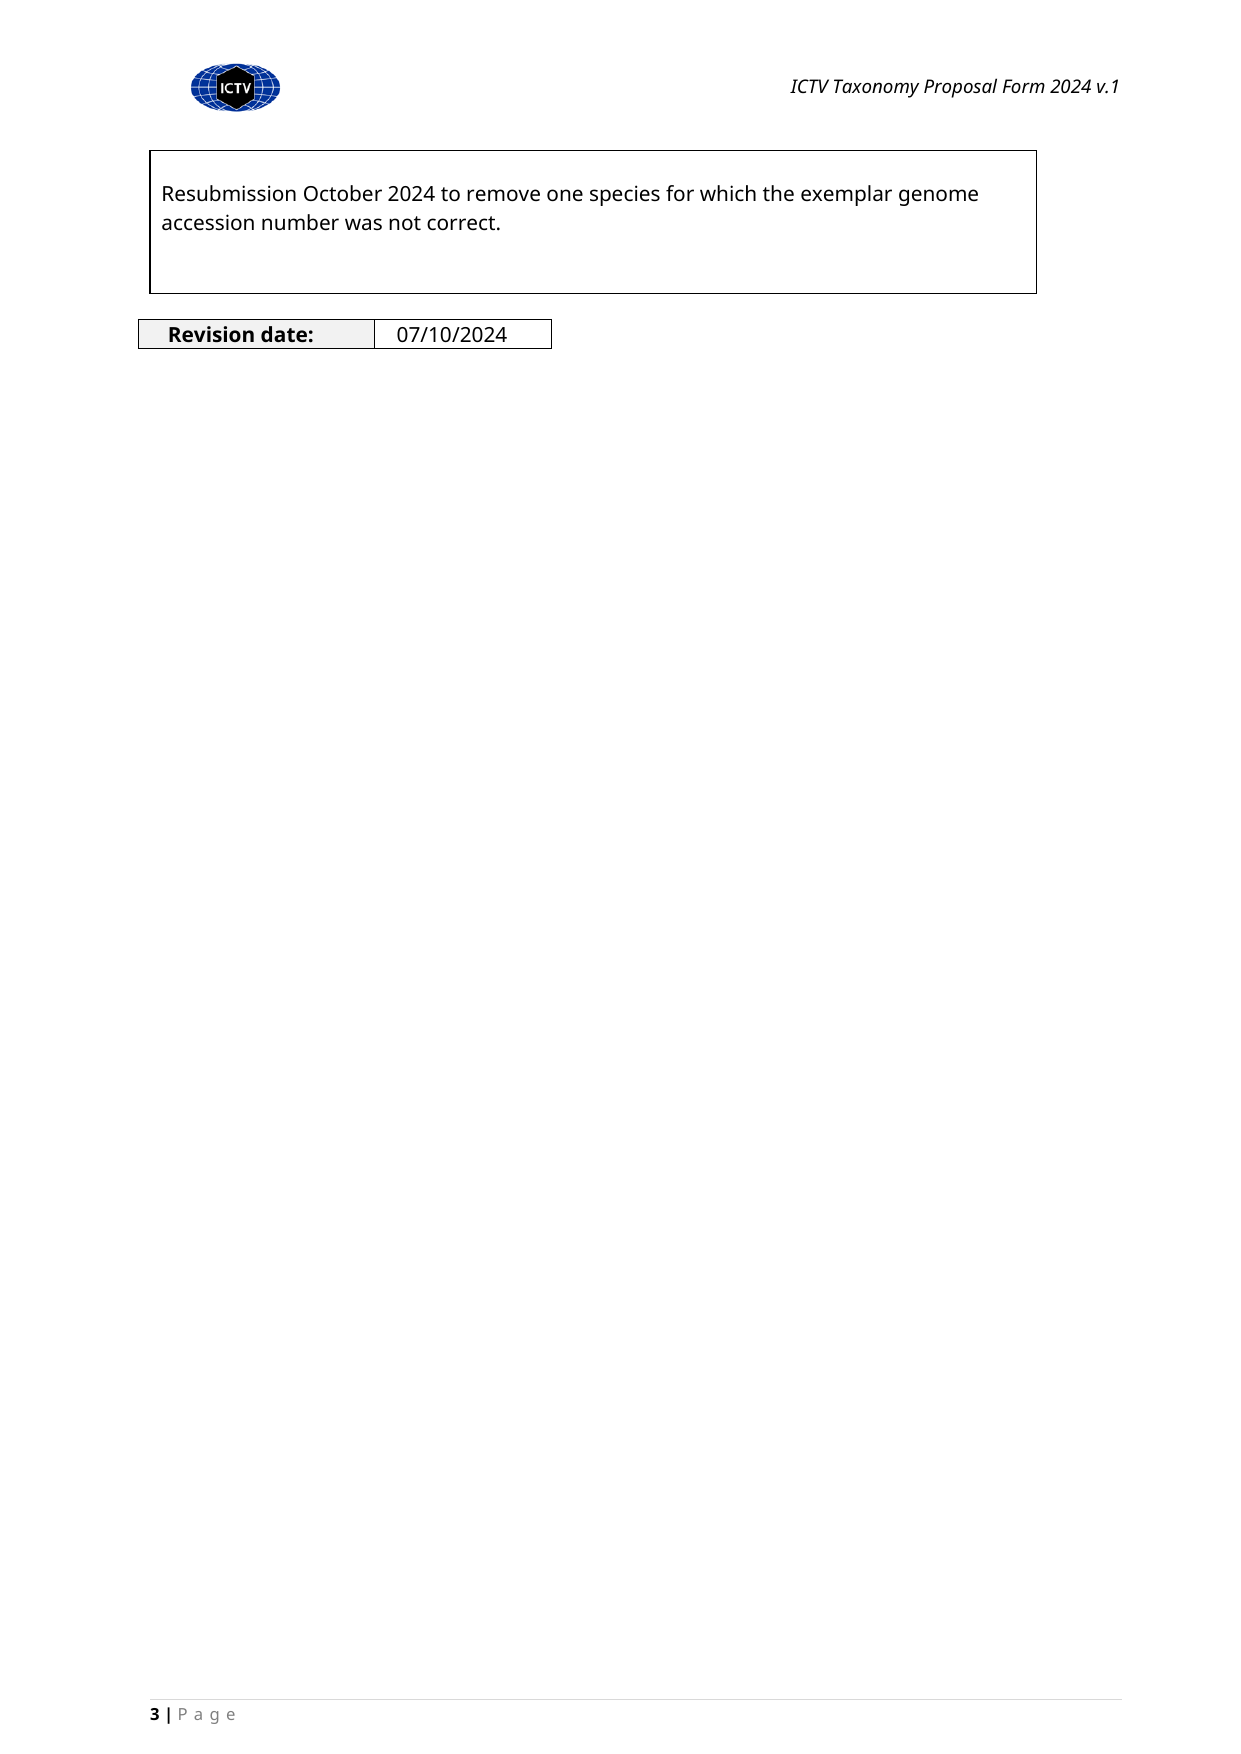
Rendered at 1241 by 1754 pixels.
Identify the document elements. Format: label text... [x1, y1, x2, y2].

table_header Revision date: [139, 320, 374, 348]
picture [190, 56, 282, 113]
table_header 07/10/2024 [375, 320, 551, 348]
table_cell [151, 151, 1036, 293]
